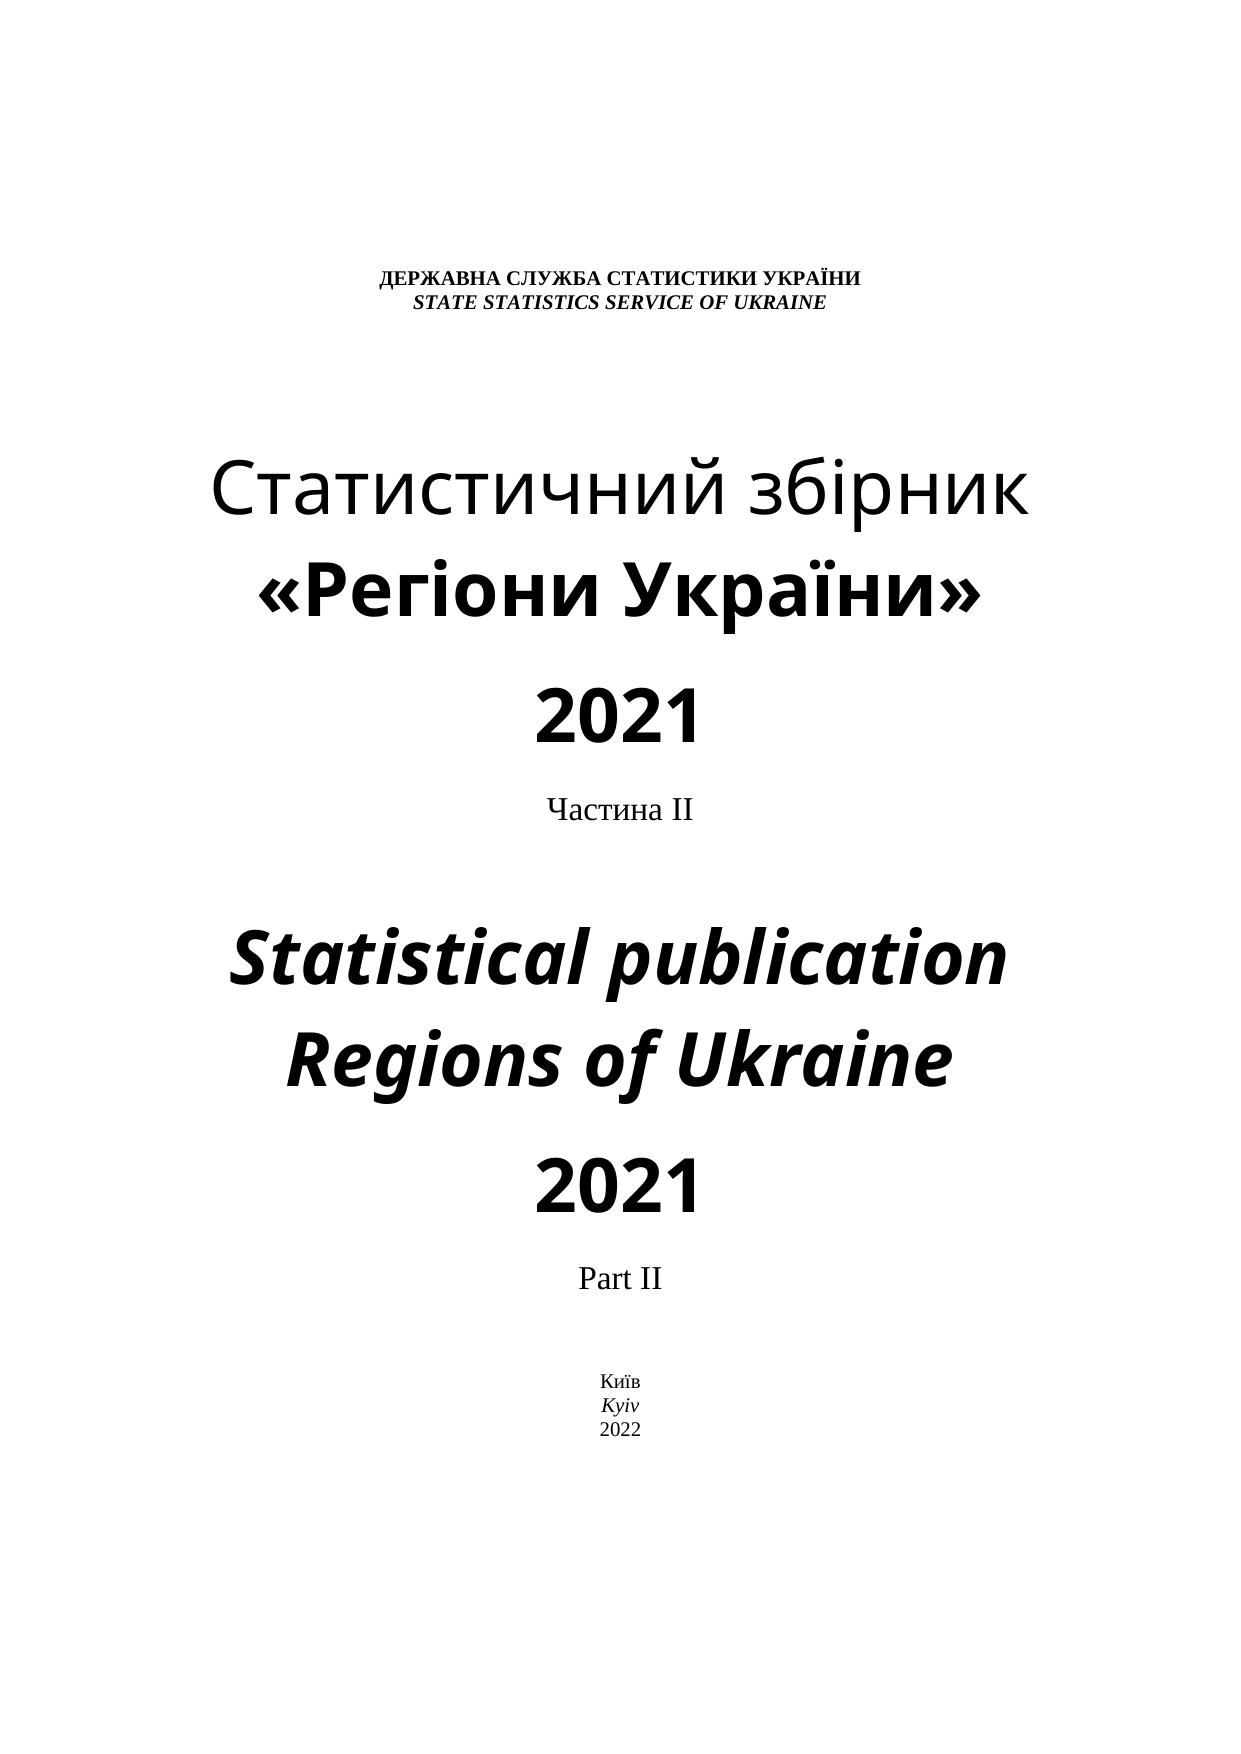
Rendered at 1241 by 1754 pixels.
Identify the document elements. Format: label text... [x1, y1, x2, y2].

subtitle Частина ІI [207, 789, 1033, 827]
subtitle Statistical publication [207, 904, 1033, 1006]
text Статистичний збірник [207, 434, 1033, 536]
subtitle State Statistics Service of Ukraine [207, 290, 1033, 314]
text 2021 [207, 1132, 1033, 1234]
text Київ [207, 1369, 1033, 1393]
text «Регіони України» [207, 536, 1033, 639]
title Державна служба статистики України [207, 266, 1033, 290]
subtitle Part ІI [207, 1259, 1033, 1297]
subtitle Regions of Ukraine [207, 1006, 1033, 1108]
text 2021 [207, 663, 1033, 765]
text 2022 [207, 1417, 1033, 1441]
text Kyiv [207, 1393, 1033, 1417]
